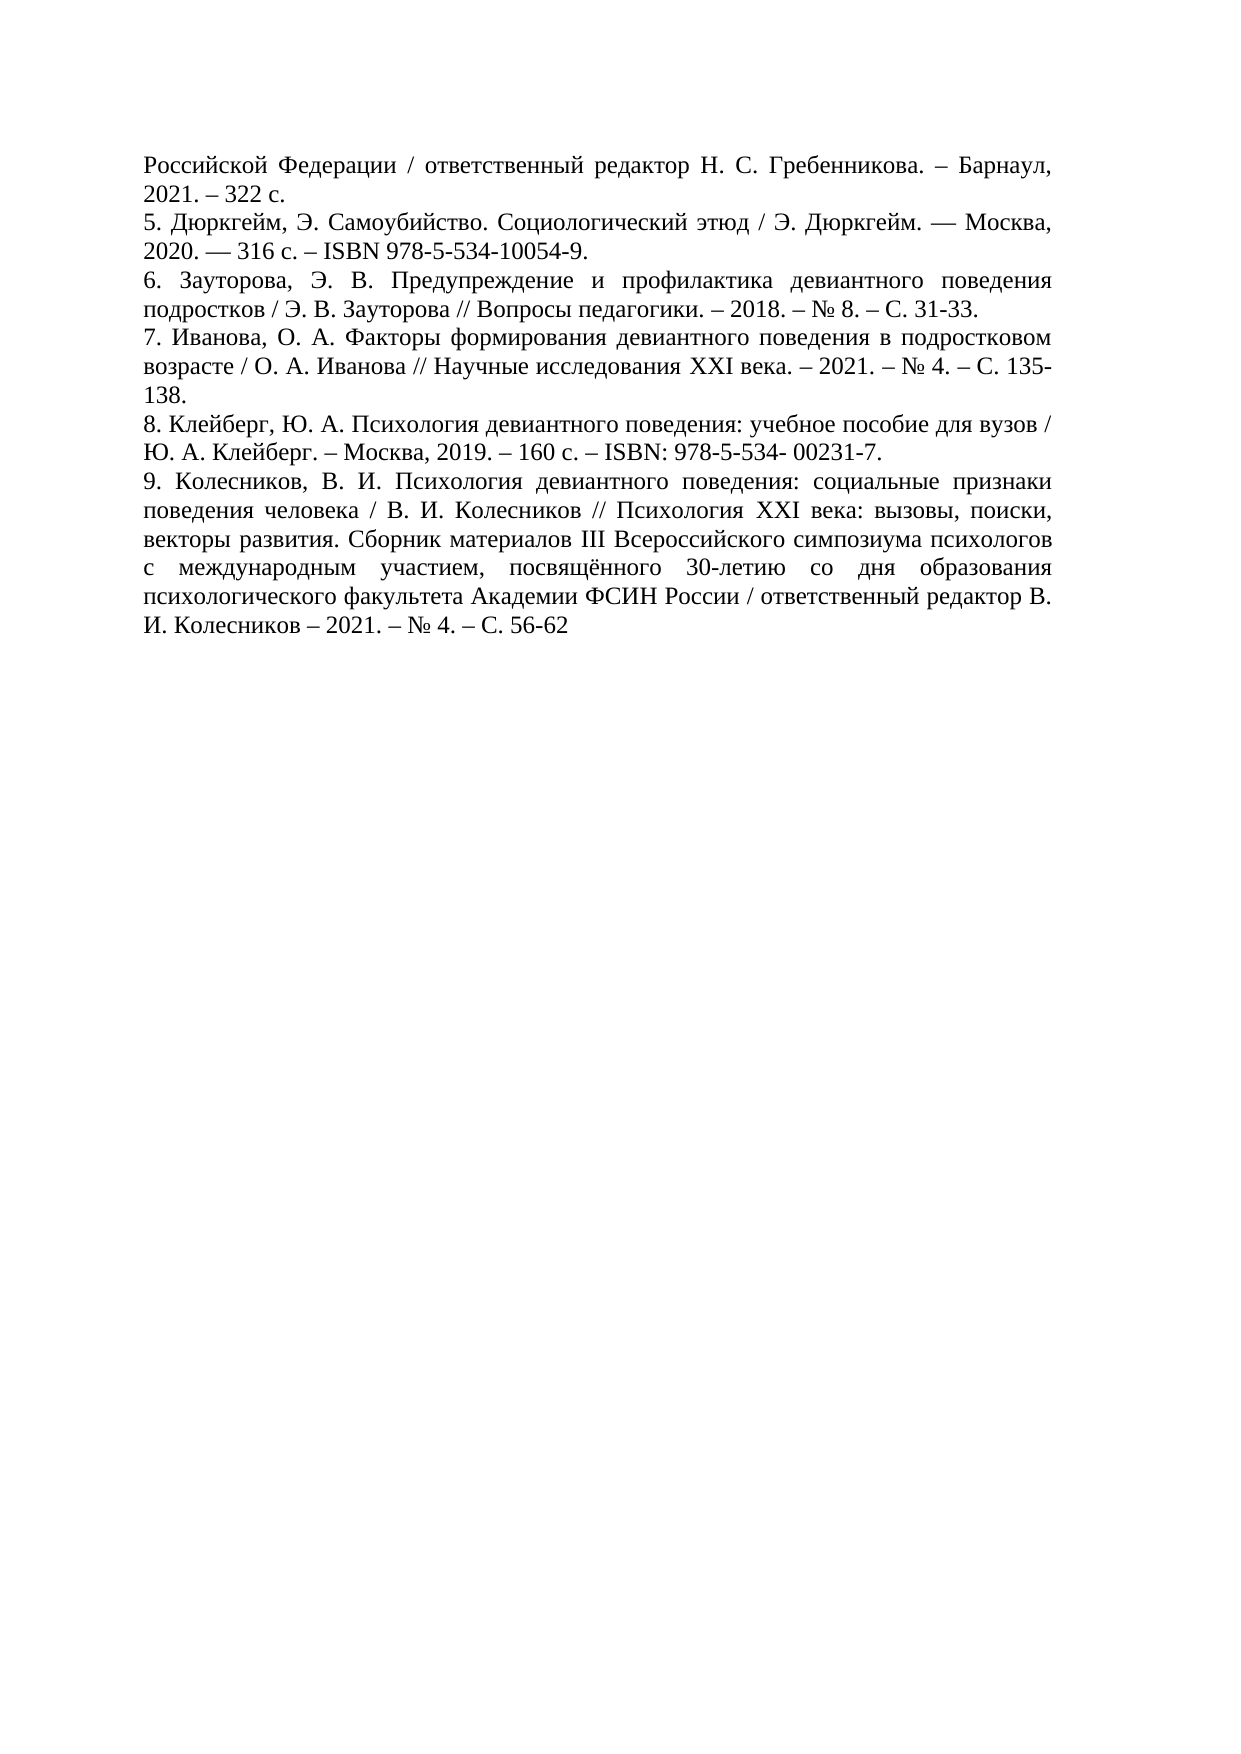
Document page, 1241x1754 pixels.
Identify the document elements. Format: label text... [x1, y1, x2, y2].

text 7. Иванова, О. А. Факторы формирования девиантного поведения в подростковом возрасте / О. А. Иванова // Научные исследования XXI века. ‒ 2021. ‒ № 4. ‒ С. 135-138. [143, 322, 1053, 409]
text 5. Дюркгейм, Э. Самоубийство. Социологический этюд / Э. Дюркгейм. — Москва, 2020. — 316 с. ‒ ISBN 978-5-534-10054-9. [143, 207, 1053, 265]
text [143, 150, 1053, 207]
text 6. Зауторова, Э. В. Предупреждение и профилактика девиантного поведения подростков / Э. В. Зауторова // Вопросы педагогики. ‒ 2018. ‒ № 8. ‒ С. 31-33. [143, 265, 1053, 322]
text 9. Колесников, В. И. Психология девиантного поведения: социальные признаки поведения человека / В. И. Колесников // Психология XXI века: вызовы, поиски, векторы развития. Сборник материалов III Всероссийского симпозиума психологов с международным участием, посвящённого 30-летию со дня образования психологического факультета Академии ФСИН России / ответственный редактор В. И. Колесников ‒ 2021. ‒ № 4. ‒ С. 56-62 [143, 466, 1053, 639]
text 8. Клейберг, Ю. А. Психология девиантного поведения: учебное пособие для вузов / Ю. А. Клейберг. ‒ Москва, 2019. ‒ 160 с. ‒ ISBN: 978-5-534- 00231-7. [143, 409, 1053, 466]
